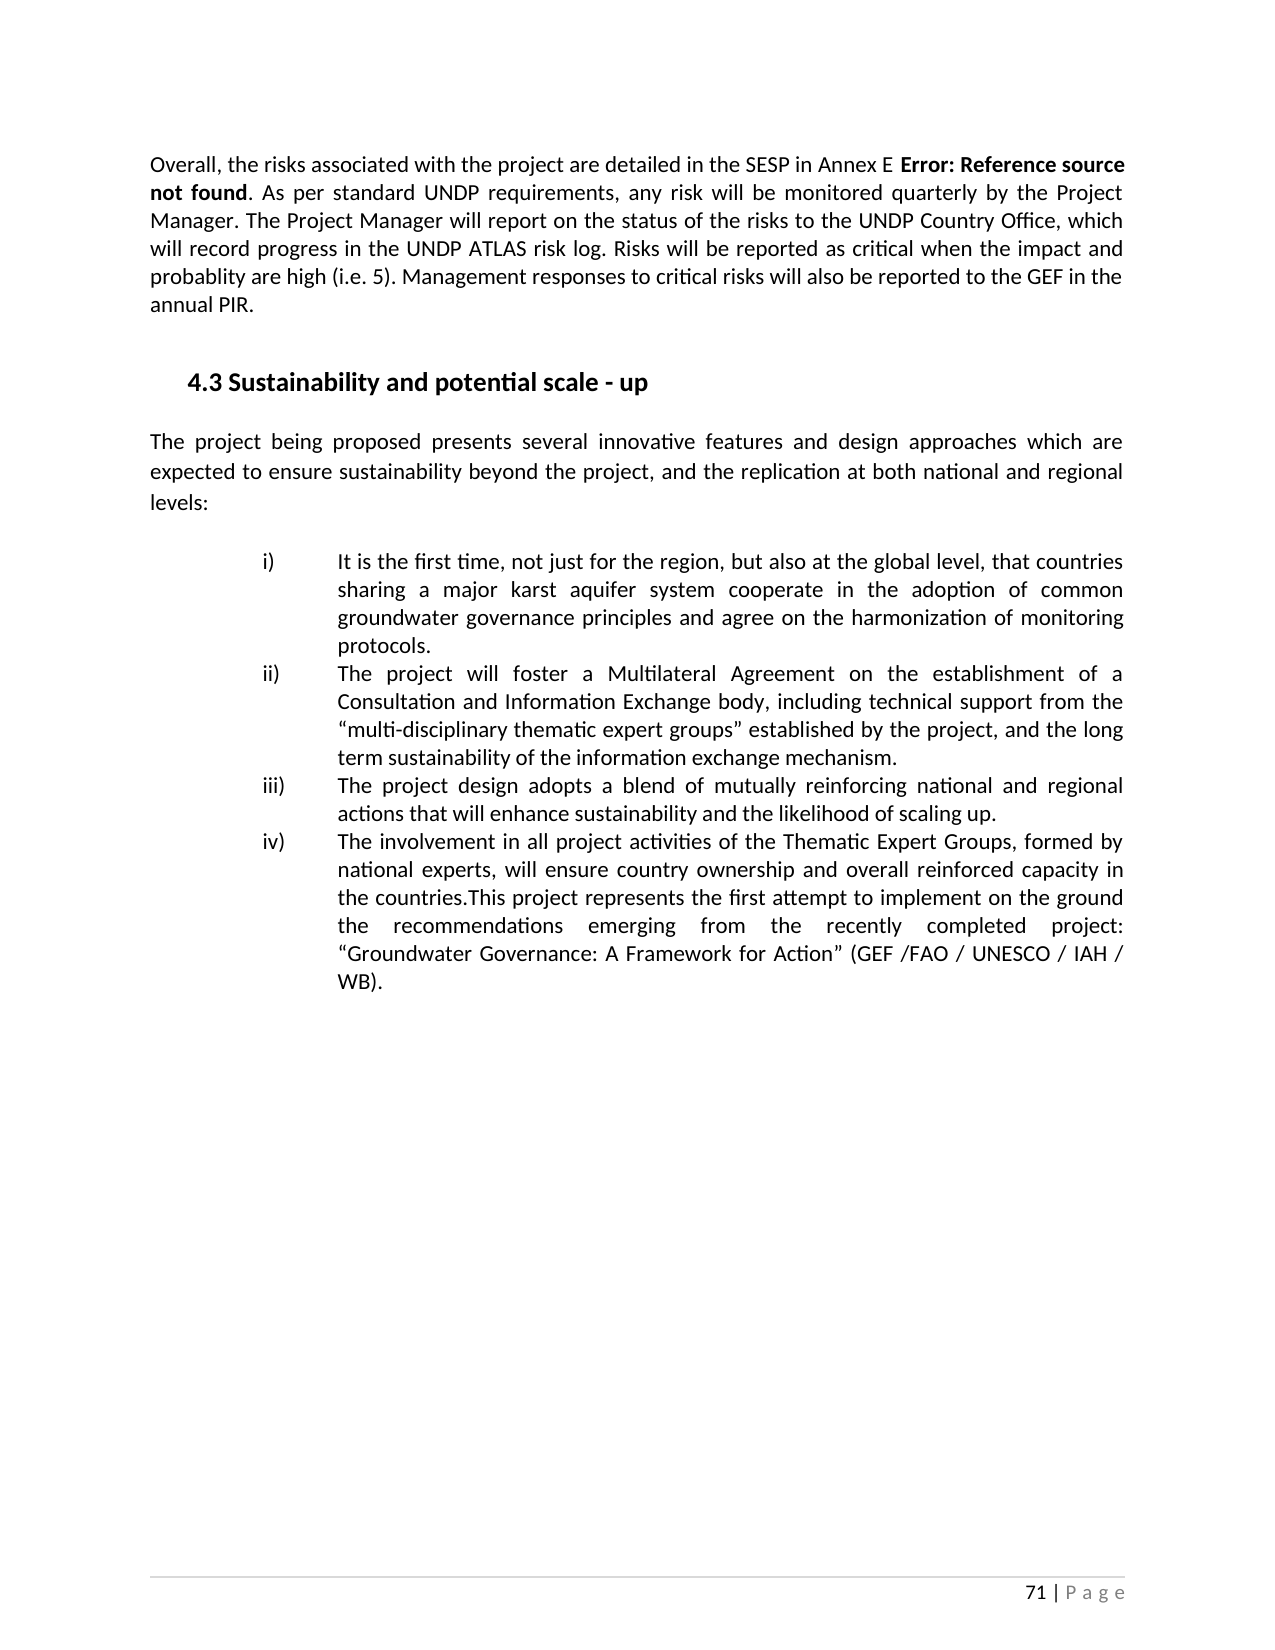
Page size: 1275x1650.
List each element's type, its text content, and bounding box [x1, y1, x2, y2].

list The involvement in all project activities of the Thematic Expert Groups, formed by national experts, will ensure country ownership and overall reinforced capacity in the countries.This project represents the first attempt to implement on the ground the recommendations emerging from the recently completed project: “Groundwater Governance: A Framework for Action” (GEF /FAO / UNESCO / IAH / WB). [262, 827, 1125, 995]
subtitle Sustainability and potential scale - up [187, 365, 1125, 398]
text The project being proposed presents several innovative features and design approaches which are expected to ensure sustainability beyond the project, and the replication at both national and regional levels: [150, 427, 1125, 516]
list It is the first time, not just for the region, but also at the global level, that countries sharing a major karst aquifer system cooperate in the adoption of common groundwater governance principles and agree on the harmonization of monitoring protocols. [262, 547, 1125, 659]
list The project design adopts a blend of mutually reinforcing national and regional actions that will enhance sustainability and the likelihood of scaling up. [262, 771, 1125, 827]
list The project will foster a Multilateral Agreement on the establishment of a Consultation and Information Exchange body, including technical support from the “multi-disciplinary thematic expert groups” established by the project, and the long term sustainability of the information exchange mechanism. [262, 659, 1125, 771]
